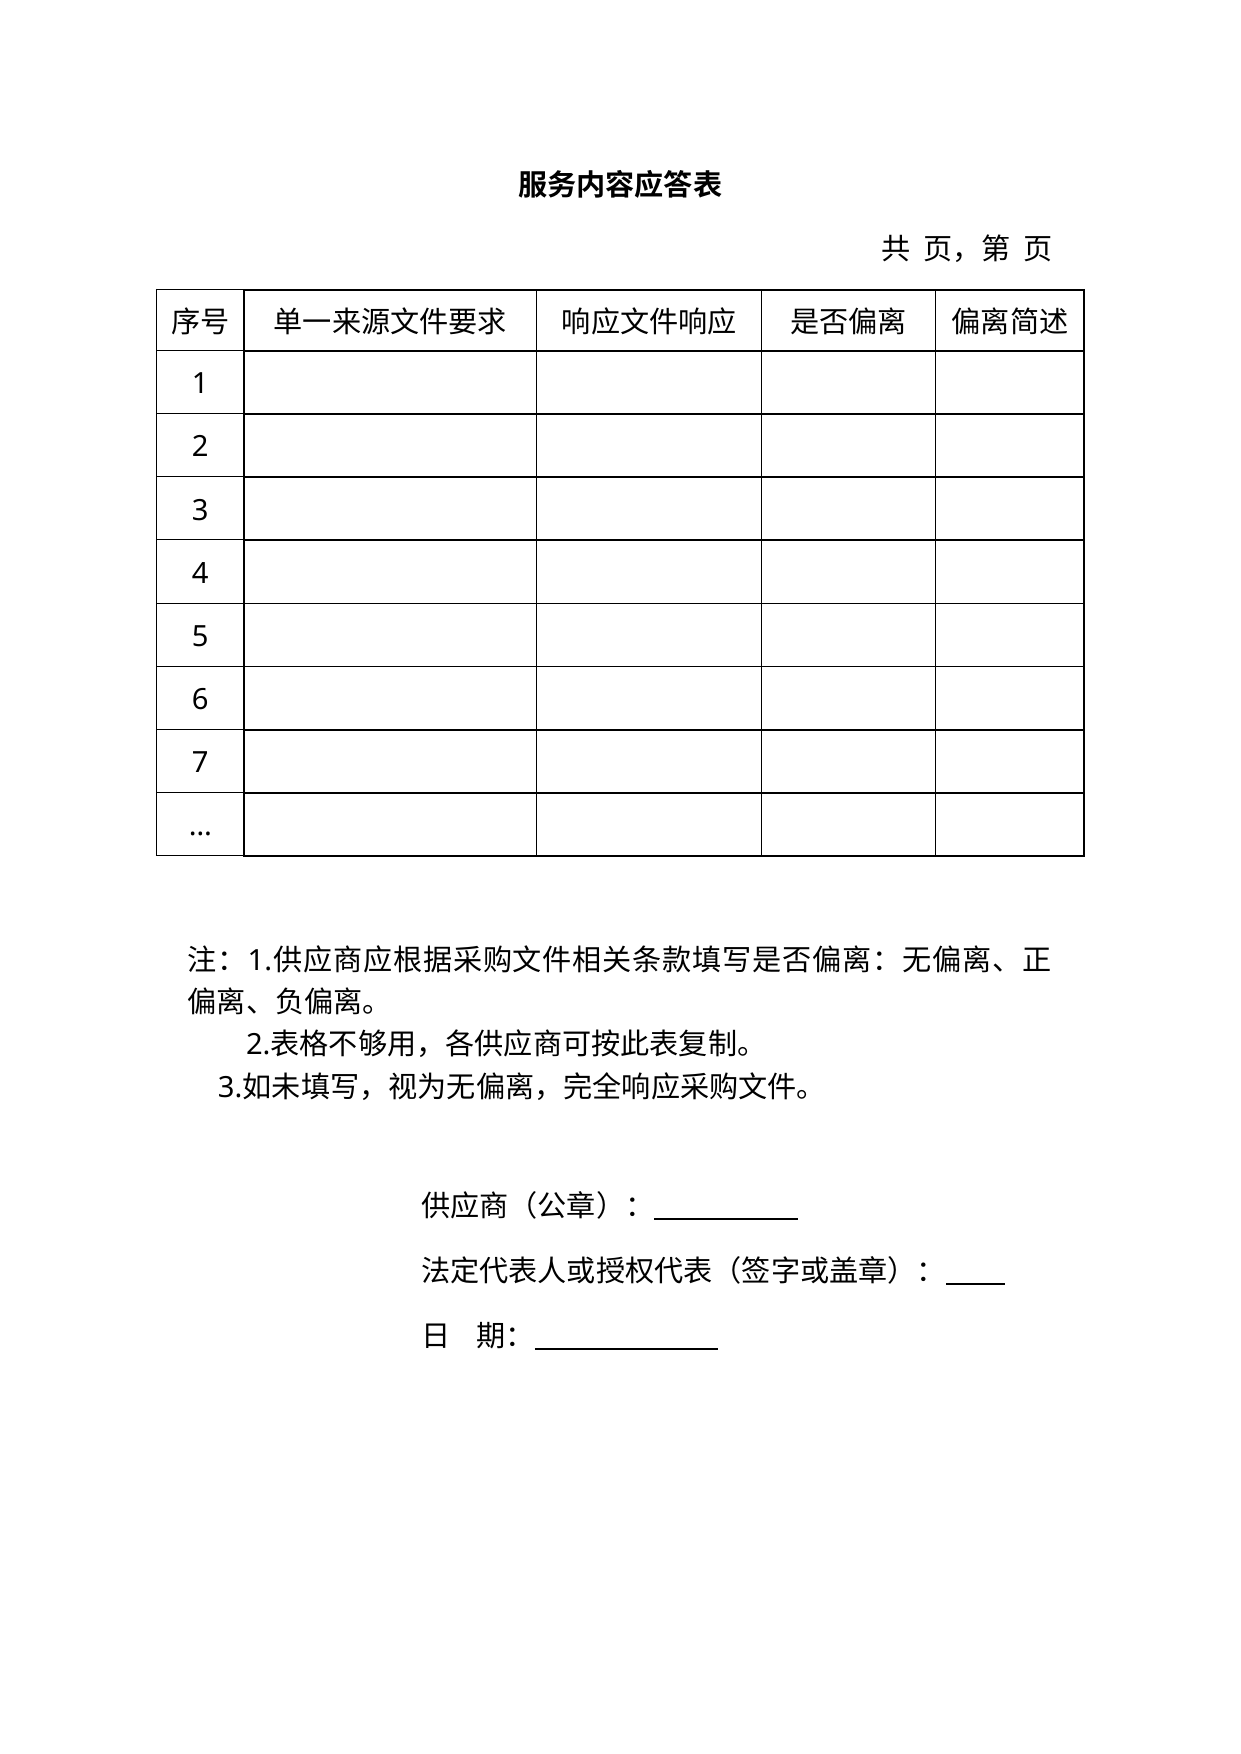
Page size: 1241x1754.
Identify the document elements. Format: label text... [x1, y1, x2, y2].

table_cell [537, 478, 761, 539]
table_cell [762, 415, 935, 476]
text 法定代表人或授权代表（签字或盖章）： [187, 1236, 1053, 1301]
table_cell [936, 604, 1083, 666]
table_cell [537, 794, 761, 855]
table_cell [936, 731, 1083, 792]
table_cell 3 [157, 477, 243, 539]
table_cell [762, 731, 935, 792]
table_cell [936, 415, 1083, 476]
table_cell 6 [157, 667, 243, 729]
table_cell [936, 352, 1083, 413]
table_cell [762, 352, 935, 413]
table_cell [537, 604, 761, 666]
table_cell [245, 667, 536, 729]
table_cell [537, 415, 761, 476]
table_cell [245, 352, 536, 413]
table_cell [762, 604, 935, 666]
table_cell [537, 731, 761, 792]
table_cell [936, 478, 1083, 539]
table_cell [537, 352, 761, 413]
table_cell 5 [157, 604, 243, 666]
table_cell 7 [157, 730, 243, 792]
text 共 页，第 页 [187, 225, 1053, 268]
table_header 序号 [157, 290, 243, 350]
table_cell [245, 541, 536, 603]
table_cell … [157, 793, 243, 855]
text 注：1.供应商应根据采购文件相关条款填写是否偏离：无偏离、正偏离、负偏离。 [187, 936, 1053, 1021]
table_header 单一来源文件要求 [245, 291, 536, 350]
table_cell [537, 667, 761, 729]
text 2.表格不够用，各供应商可按此表复制。 [187, 1021, 1053, 1063]
table_cell [537, 541, 761, 603]
text 日 期： [187, 1301, 1053, 1366]
table_cell [762, 667, 935, 729]
table_header 响应文件响应 [537, 291, 761, 350]
table_cell [245, 794, 536, 855]
table_cell [762, 794, 935, 855]
table_cell [245, 478, 536, 539]
table_cell 2 [157, 414, 243, 476]
table_header 是否偏离 [762, 291, 935, 350]
table_cell [245, 731, 536, 792]
table_cell 4 [157, 540, 243, 603]
table_cell [936, 794, 1083, 855]
table_cell [936, 541, 1083, 603]
text 服务内容应答表 [187, 162, 1053, 204]
text 3.如未填写，视为无偏离，完全响应采购文件。 [187, 1063, 1053, 1106]
table_cell 1 [157, 351, 243, 413]
table_cell [245, 604, 536, 666]
table_cell [762, 478, 935, 539]
table_header 偏离简述 [936, 291, 1083, 350]
text 供应商（公章）： [187, 1171, 1053, 1236]
table_cell [936, 667, 1083, 729]
table_cell [245, 415, 536, 476]
table_cell [762, 541, 935, 603]
